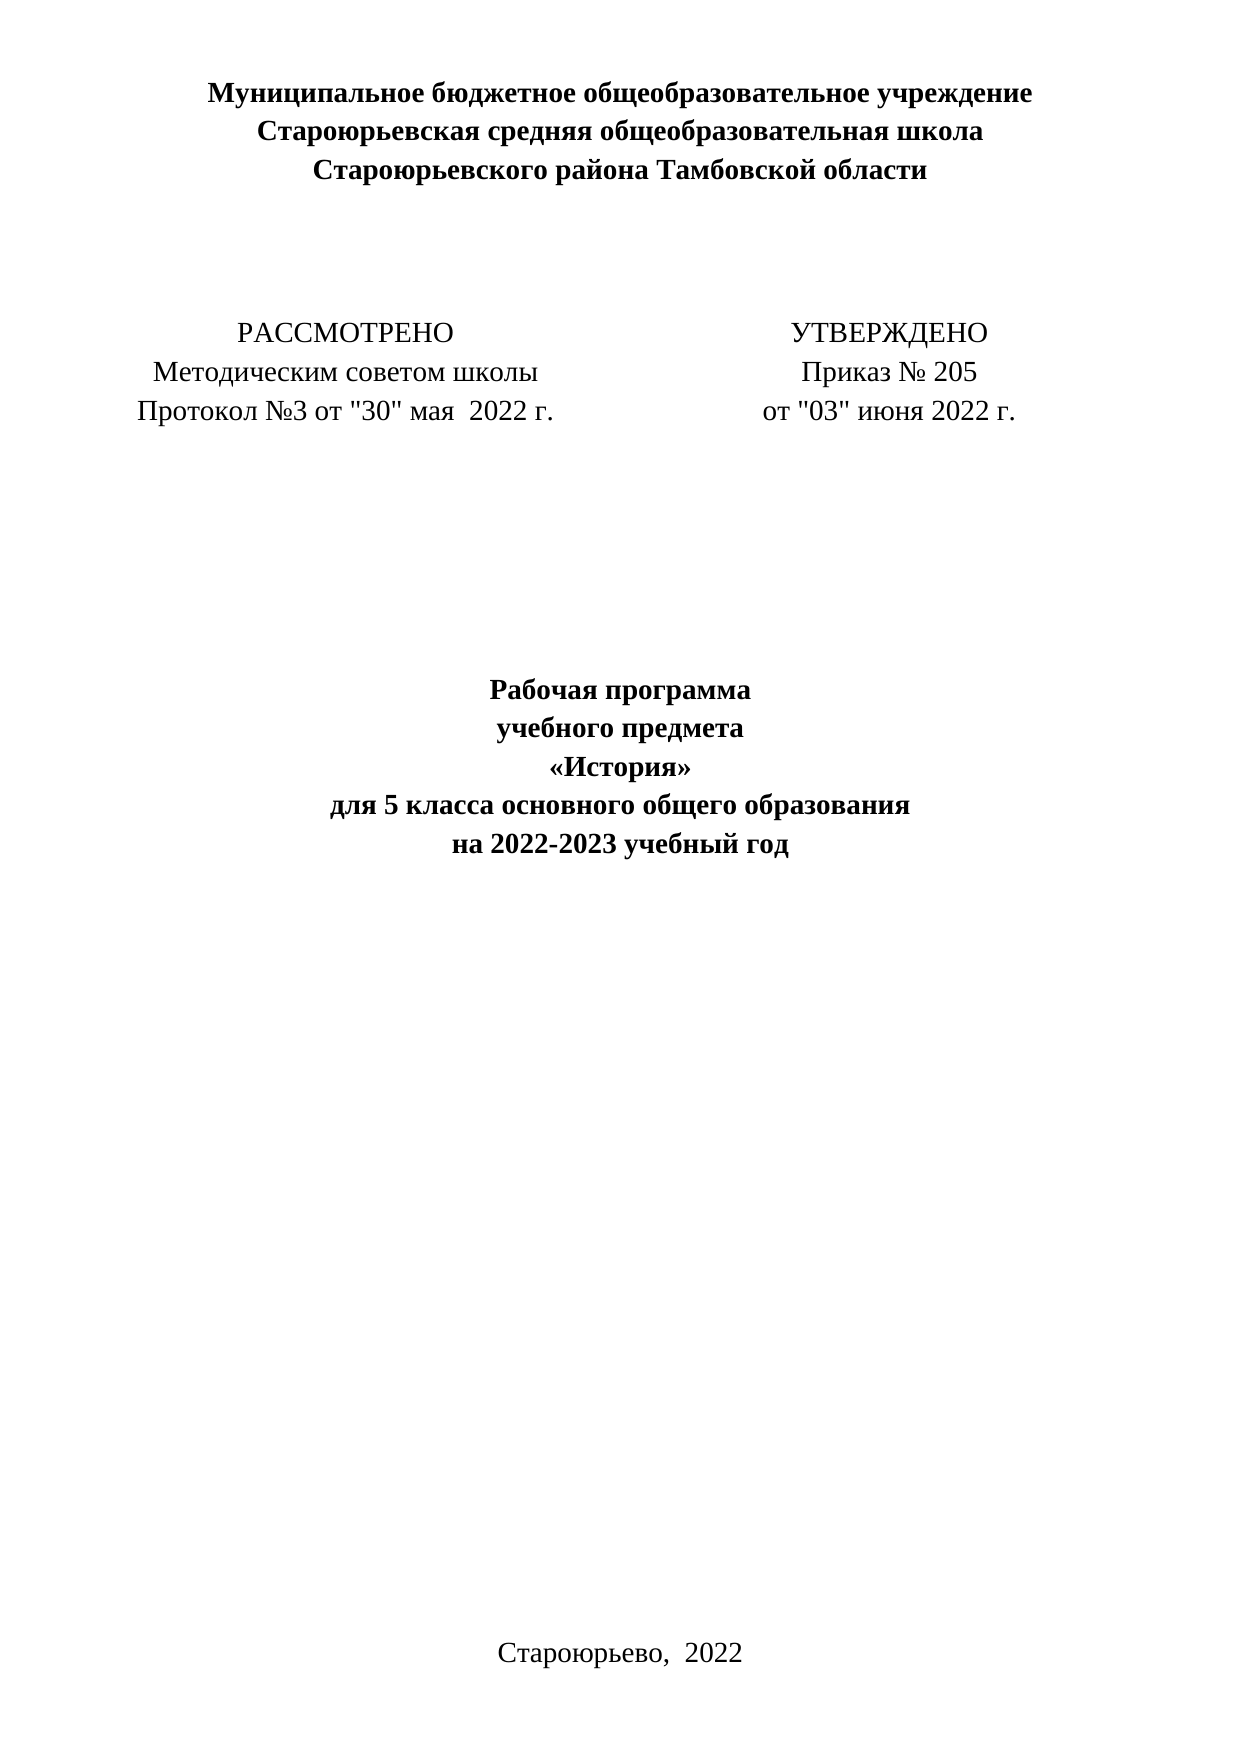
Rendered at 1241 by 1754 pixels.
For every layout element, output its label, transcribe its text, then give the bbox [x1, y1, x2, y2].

text для 5 класса основного общего образования [75, 787, 1165, 821]
text Муниципальное бюджетное общеобразовательное учреждение [75, 75, 1165, 108]
text Староюрьевского района Тамбовской области [75, 152, 1165, 186]
text на 2022-2023 учебный год [75, 826, 1165, 859]
text Рабочая программа учебного предмета [75, 672, 1165, 744]
text Староюрьевская средняя общеобразовательная школа [75, 113, 1165, 147]
table_header РАССМОТРЕНО Методическим советом школы Протокол №3 от "30" мая 2022 г. [74, 306, 617, 518]
table_header УТВЕРЖДЕНО Приказ № 205 от "03" июня 2022 г. [617, 306, 1161, 518]
text Староюрьево, 2022 [75, 1635, 1165, 1669]
text «История» [75, 749, 1165, 782]
